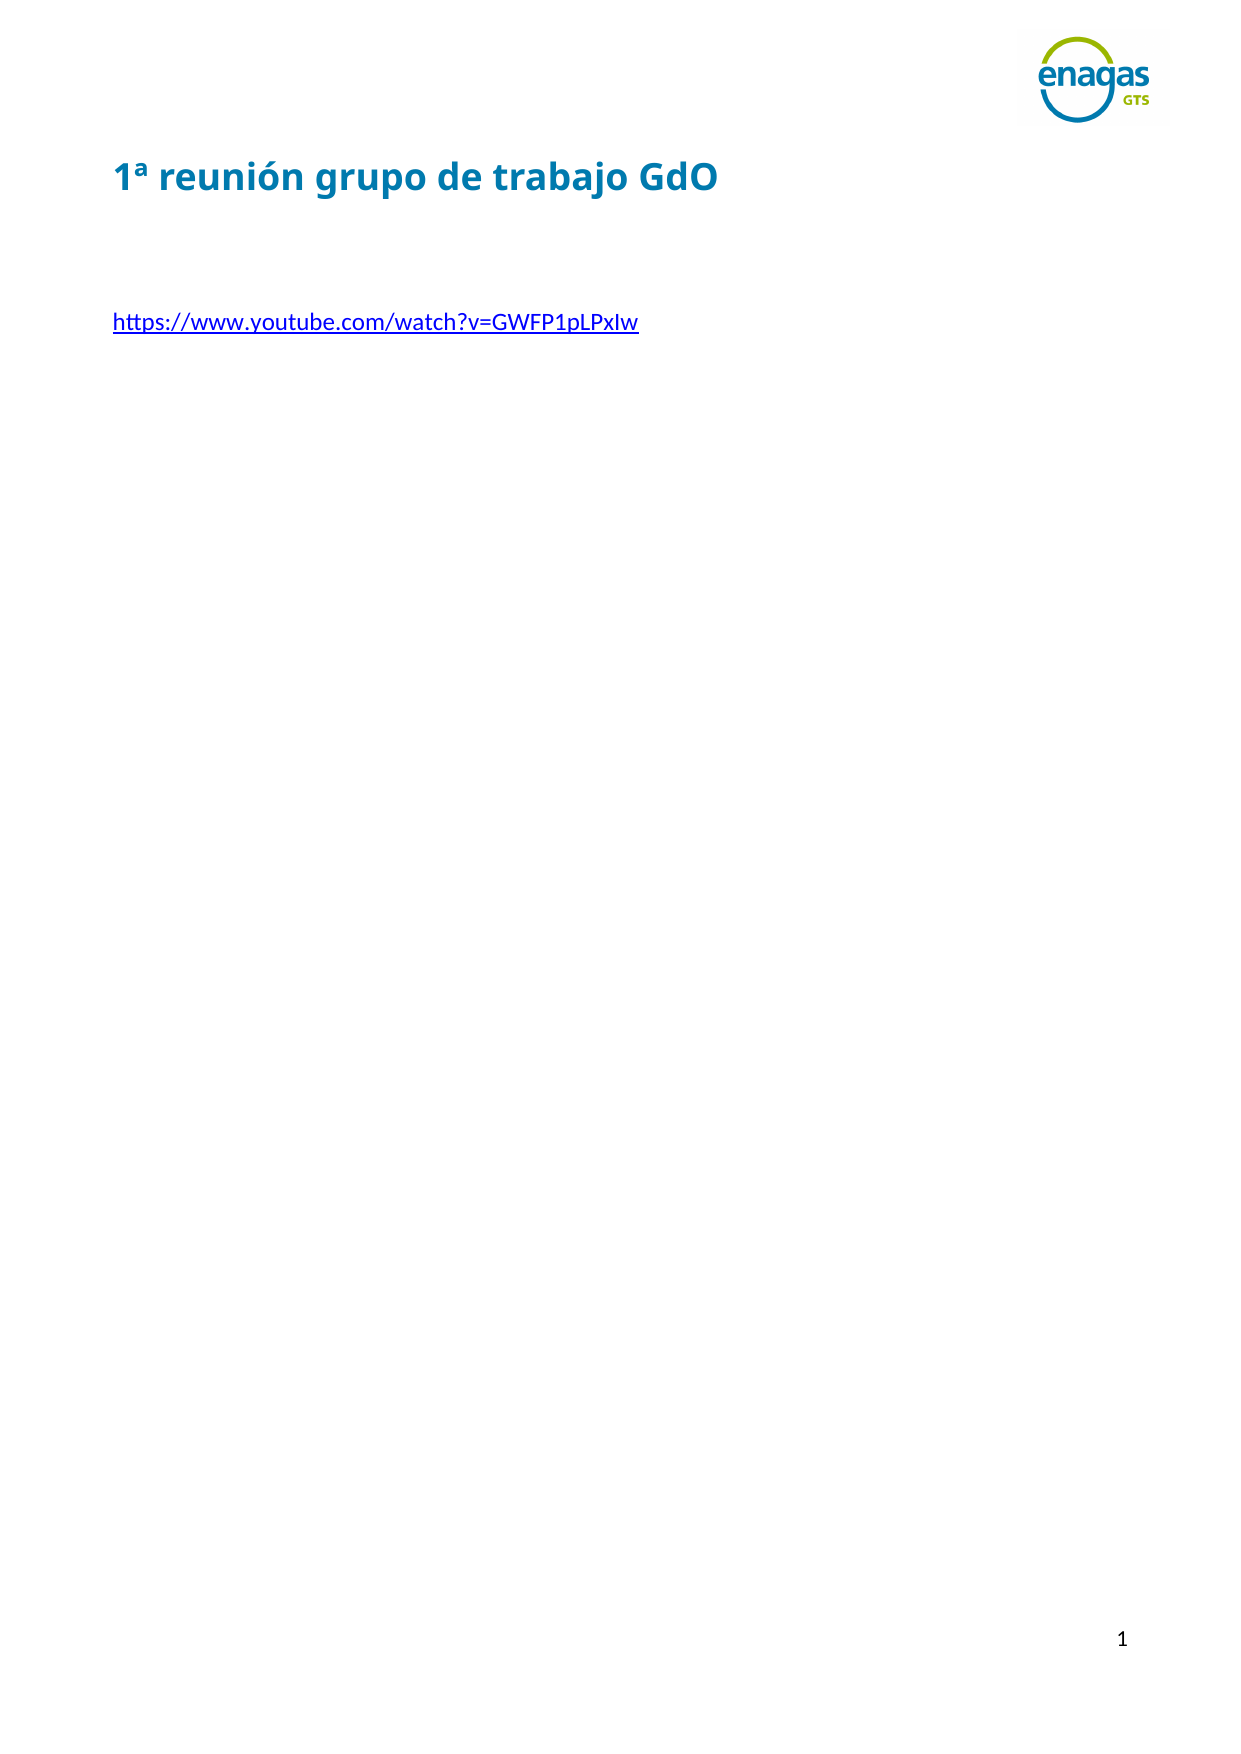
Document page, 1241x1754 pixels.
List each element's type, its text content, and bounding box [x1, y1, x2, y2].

text https://www.youtube.com/watch?v=GWFP1pLPxIw [112, 296, 1128, 336]
picture [1016, 29, 1171, 126]
subtitle 1ª reunión grupo de trabajo GdO [112, 150, 1128, 201]
